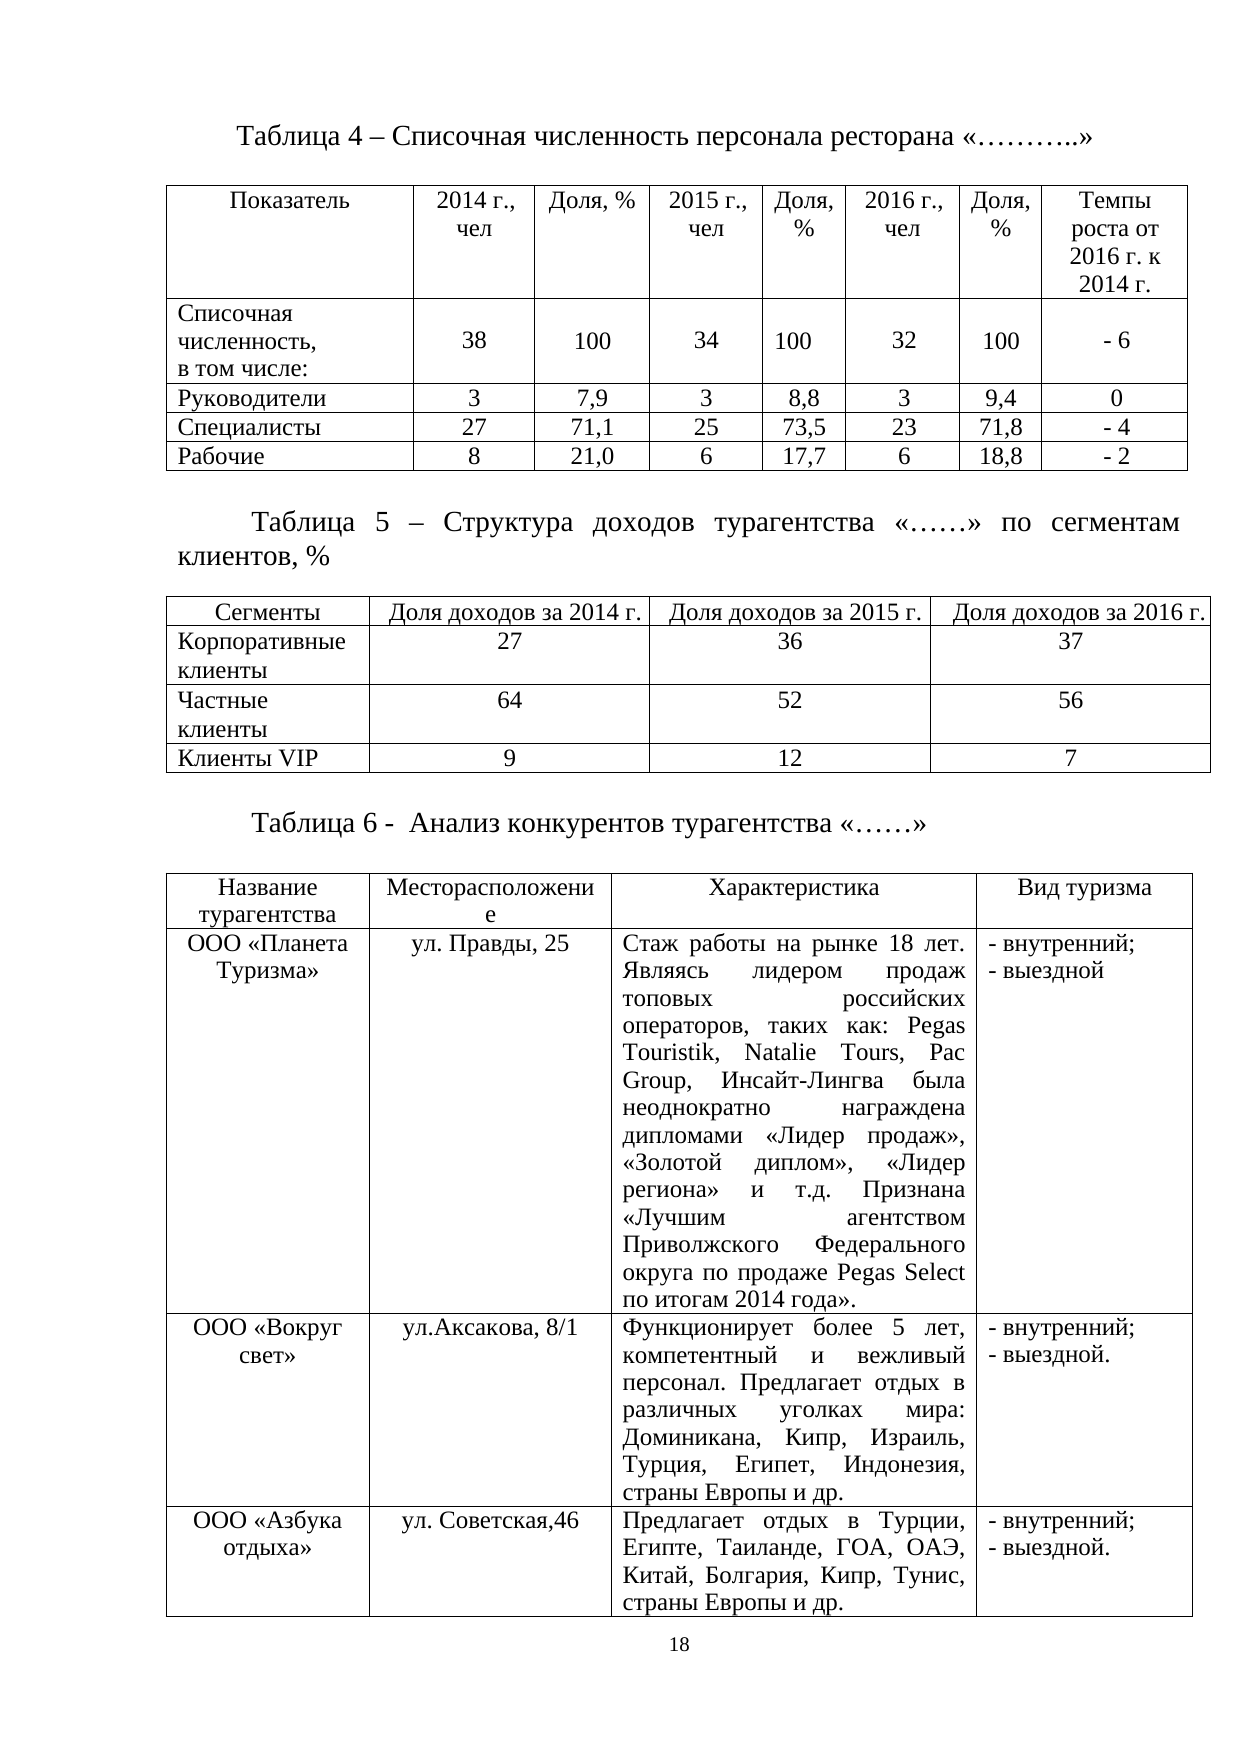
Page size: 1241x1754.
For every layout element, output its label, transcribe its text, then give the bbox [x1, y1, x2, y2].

table_cell ООО «Вокруг свет» [167, 1314, 369, 1506]
table_cell - внутренний; - выездной. [977, 1314, 1192, 1506]
table_cell 73,5 [763, 413, 845, 441]
table_cell 9,4 [960, 384, 1041, 412]
table_cell ООО «Азбука отдыха» [167, 1507, 369, 1616]
table_cell - 6 [1042, 299, 1187, 383]
table_cell 32 [846, 299, 959, 383]
text Таблица 4 – Списочная численность персонала ресторана «………..» [177, 118, 1181, 152]
table_cell Рабочие [167, 442, 413, 470]
table_cell 27 [370, 626, 649, 684]
table_cell 37 [931, 626, 1210, 684]
table_header Вид туризма [977, 874, 1192, 928]
table_header Доля, % [535, 186, 649, 298]
table_cell 100 [535, 299, 649, 383]
table_cell 34 [650, 299, 762, 383]
table_cell Стаж работы на рынке 18 лет. Являясь лидером продаж топовых российских операторов, таких как: Pegas Touristik, Natalie Tours, Pac Group, Инсайт-Лингва была неоднократно награждена дипломами «Лидер продаж», «Золотой диплом», «Лидер региона» и т.д. Признана «Лучшим агентством Приволжского Федерального округа по продаже Pegas Select по итогам 2014 года». [612, 929, 976, 1313]
table_cell ул.Аксакова, 8/1 [370, 1314, 611, 1506]
table_cell 3 [414, 384, 534, 412]
table_cell 6 [846, 442, 959, 470]
table_header Доля доходов за 2016 г. [931, 597, 1210, 625]
table_cell Частные клиенты [167, 685, 369, 742]
table_cell ул. Правды, 25 [370, 929, 611, 1313]
table_cell - внутренний; - выездной. [977, 1507, 1192, 1616]
table_cell Списочная численность, в том числе: [167, 299, 413, 383]
table_cell 100 [960, 299, 1041, 383]
table_cell Руководители [167, 384, 413, 412]
table_cell 52 [650, 685, 930, 742]
table_header 2016 г., чел [846, 186, 959, 298]
table_cell 71,8 [960, 413, 1041, 441]
table_header Сегменты [167, 597, 369, 625]
table_cell 0 [1042, 384, 1187, 412]
table_cell - 4 [1042, 413, 1187, 441]
table_cell 17,7 [763, 442, 845, 470]
table_cell ул. Советская,46 [370, 1507, 611, 1616]
table_cell Специалисты [167, 413, 413, 441]
table_header Доля, % [763, 186, 845, 298]
table_cell 23 [846, 413, 959, 441]
table_cell 56 [931, 685, 1210, 742]
table_header Месторасположение [370, 874, 611, 928]
table_cell 64 [370, 685, 649, 742]
table_cell 18,8 [960, 442, 1041, 470]
text Таблица 6 - Анализ конкурентов турагентства «……» [177, 806, 1181, 839]
table_cell 36 [650, 626, 930, 684]
table_cell 25 [650, 413, 762, 441]
table_header Темпы роста от 2016 г. к 2014 г. [1042, 186, 1187, 298]
table_header 2014 г., чел [414, 186, 534, 298]
table_cell 3 [846, 384, 959, 412]
table_cell ООО «Планета Туризма» [167, 929, 369, 1313]
text Таблица 5 – Структура доходов турагентства «……» по сегментам клиентов, % [177, 504, 1181, 571]
table_cell - внутренний; - выездной [977, 929, 1192, 1313]
table_header Доля доходов за 2015 г. [650, 597, 930, 625]
table_cell 7 [931, 744, 1210, 772]
table_cell Функционирует более 5 лет, компетентный и вежливый персонал. Предлагает отдых в различных уголках мира: Доминикана, Кипр, Израиль, Турция, Египет, Индонезия, страны Европы и др. [612, 1314, 976, 1506]
table_cell 27 [414, 413, 534, 441]
table_cell 100 [763, 299, 845, 383]
table_cell 12 [650, 744, 930, 772]
table_header Доля доходов за 2014 г. [370, 597, 649, 625]
table_header Название турагентства [167, 874, 369, 928]
table_cell 9 [370, 744, 649, 772]
table_cell Клиенты VIP [167, 744, 369, 772]
table_header Доля, % [960, 186, 1041, 298]
table_header Характеристика [612, 874, 976, 928]
table_cell 38 [414, 299, 534, 383]
table_cell 6 [650, 442, 762, 470]
table_cell 7,9 [535, 384, 649, 412]
table_cell 21,0 [535, 442, 649, 470]
table_cell - 2 [1042, 442, 1187, 470]
table_cell 71,1 [535, 413, 649, 441]
table_cell 3 [650, 384, 762, 412]
table_cell 8 [414, 442, 534, 470]
table_cell Предлагает отдых в Турции, Египте, Таиланде, ГОА, ОАЭ, Китай, Болгария, Кипр, Тунис, страны Европы и др. [612, 1507, 976, 1616]
table_header 2015 г., чел [650, 186, 762, 298]
table_cell 8,8 [763, 384, 845, 412]
table_header Показатель [167, 186, 413, 298]
table_cell Корпоративные клиенты [167, 626, 369, 684]
